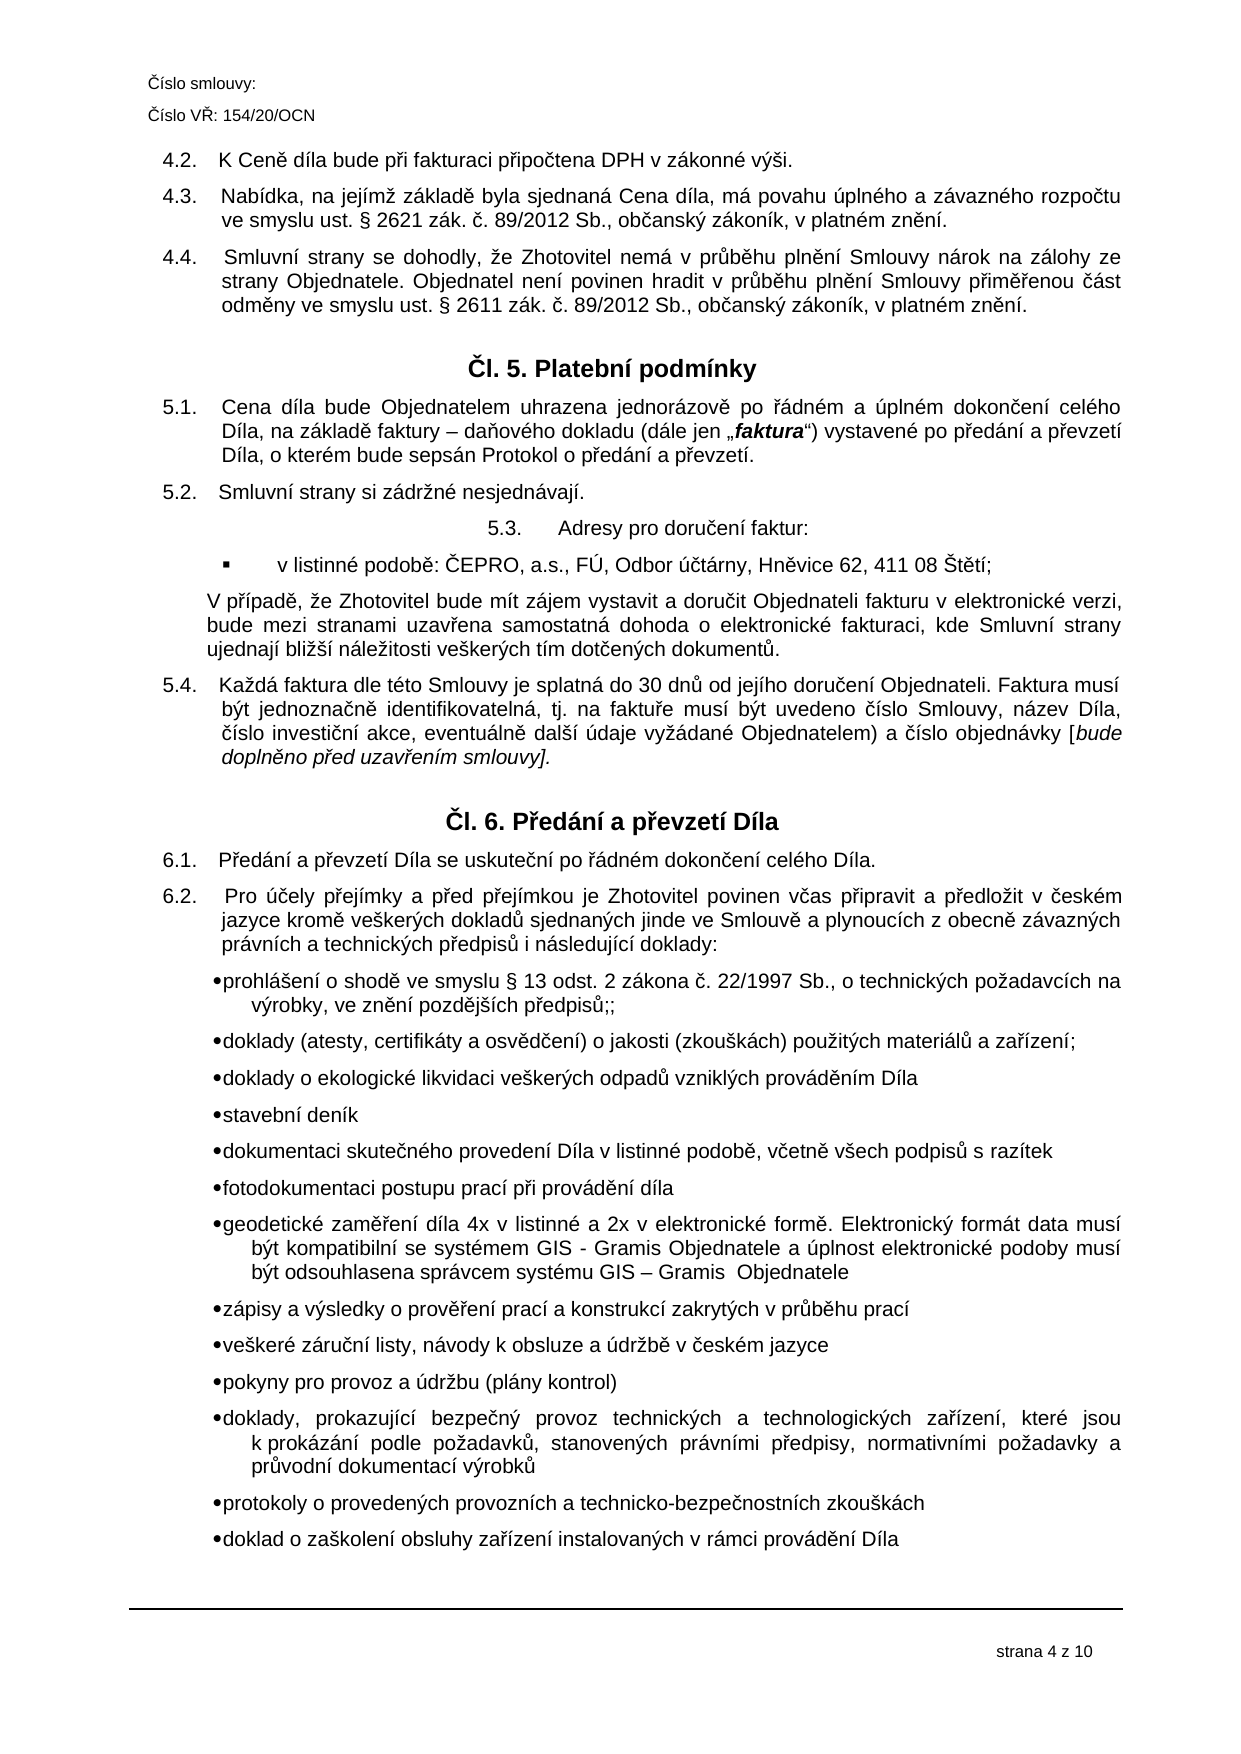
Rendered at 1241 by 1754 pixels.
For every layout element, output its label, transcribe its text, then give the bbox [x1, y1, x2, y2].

text prohlášení o shodě ve smyslu § 13 odst. 2 zákona č. 22/1997 Sb., o technických požadavcích na výrobky, ve znění pozdějších předpisů;; [213, 969, 1122, 1017]
text zápisy a výsledky o prověření prací a konstrukcí zakrytých v průběhu prací [213, 1297, 1122, 1321]
list V případě, že Zhotovitel bude mít zájem vystavit a doručit Objednateli fakturu v elektronické verzi, bude mezi stranami uzavřena samostatná dohoda o elektronické fakturaci, kde Smluvní strany ujednají bližší náležitosti veškerých tím dotčených dokumentů. [148, 589, 1122, 661]
text Předání a převzetí Díla [102, 807, 1122, 835]
list Adresy pro doručení faktur: [487, 516, 1122, 540]
text Nabídka, na jejímž základě byla sjednaná Cena díla, má povahu úplného a závazného rozpočtu ve smyslu ust. § 2621 zák. č. 89/2012 Sb., občanský zákoník, v platném znění. [162, 184, 1122, 232]
text doklad o zaškolení obsluhy zařízení instalovaných v rámci provádění Díla [213, 1527, 1122, 1551]
text Platební podmínky [102, 354, 1122, 383]
text protokoly o provedených provozních a technicko-bezpečnostních zkouškách [213, 1491, 1122, 1515]
text fotodokumentaci postupu prací při provádění díla [213, 1176, 1122, 1199]
text Cena díla bude Objednatelem uhrazena jednorázově po řádném a úplném dokončení celého Díla, na základě faktury – daňového dokladu (dále jen „faktura“) vystavené po předání a převzetí Díla, o kterém bude sepsán Protokol o předání a převzetí. [162, 395, 1122, 467]
text dokumentaci skutečného provedení Díla v listinné podobě, včetně všech podpisů s razítek [213, 1139, 1122, 1163]
text doklady o ekologické likvidaci veškerých odpadů vzniklých prováděním Díla [213, 1066, 1122, 1090]
text Smluvní strany se dohodly, že Zhotovitel nemá v průběhu plnění Smlouvy nárok na zálohy ze strany Objednatele. Objednatel není povinen hradit v průběhu plnění Smlouvy přiměřenou část odměny ve smyslu ust. § 2611 zák. č. 89/2012 Sb., občanský zákoník, v platném znění. [162, 244, 1122, 316]
text K Ceně díla bude při fakturaci připočtena DPH v zákonné výši. [162, 148, 1122, 172]
text Předání a převzetí Díla se uskuteční po řádném dokončení celého Díla. [162, 848, 1122, 872]
text Každá faktura dle této Smlouvy je splatná do 30 dnů od jejího doručení Objednateli. Faktura musí být jednoznačně identifikovatelná, tj. na faktuře musí být uvedeno číslo Smlouvy, název Díla, číslo investiční akce, eventuálně další údaje vyžádané Objednatelem) a číslo objednávky [bude doplněno před uzavřením smlouvy]. [162, 673, 1122, 769]
text veškeré záruční listy, návody k obsluze a údržbě v českém jazyce [213, 1333, 1122, 1357]
text Pro účely přejímky a před přejímkou je Zhotovitel povinen včas připravit a předložit v českém jazyce kromě veškerých dokladů sjednaných jinde ve Smlouvě a plynoucích z obecně závazných právních a technických předpisů i následující doklady: [162, 884, 1122, 956]
list v listinné podobě: ČEPRO, a.s., FÚ, Odbor účtárny, Hněvice 62, 411 08 Štětí; [221, 552, 1122, 576]
text pokyny pro provoz a údržbu (plány kontrol) [213, 1370, 1122, 1394]
text geodetické zaměření díla 4x v listinné a 2x v elektronické formě. Elektronický formát data musí být kompatibilní se systémem GIS - Gramis Objednatele a úplnost elektronické podoby musí být odsouhlasena správcem systému GIS – Gramis Objednatele [213, 1212, 1122, 1284]
text doklady (atesty, certifikáty a osvědčení) o jakosti (zkouškách) použitých materiálů a zařízení; [213, 1029, 1122, 1053]
text stavební deník [213, 1102, 1122, 1126]
text doklady, prokazující bezpečný provoz technických a technologických zařízení, které jsou k prokázání podle požadavků, stanovených právními předpisy, normativními požadavky a průvodní dokumentací výrobků [213, 1406, 1122, 1478]
text Smluvní strany si zádržné nesjednávají. [162, 479, 1122, 503]
